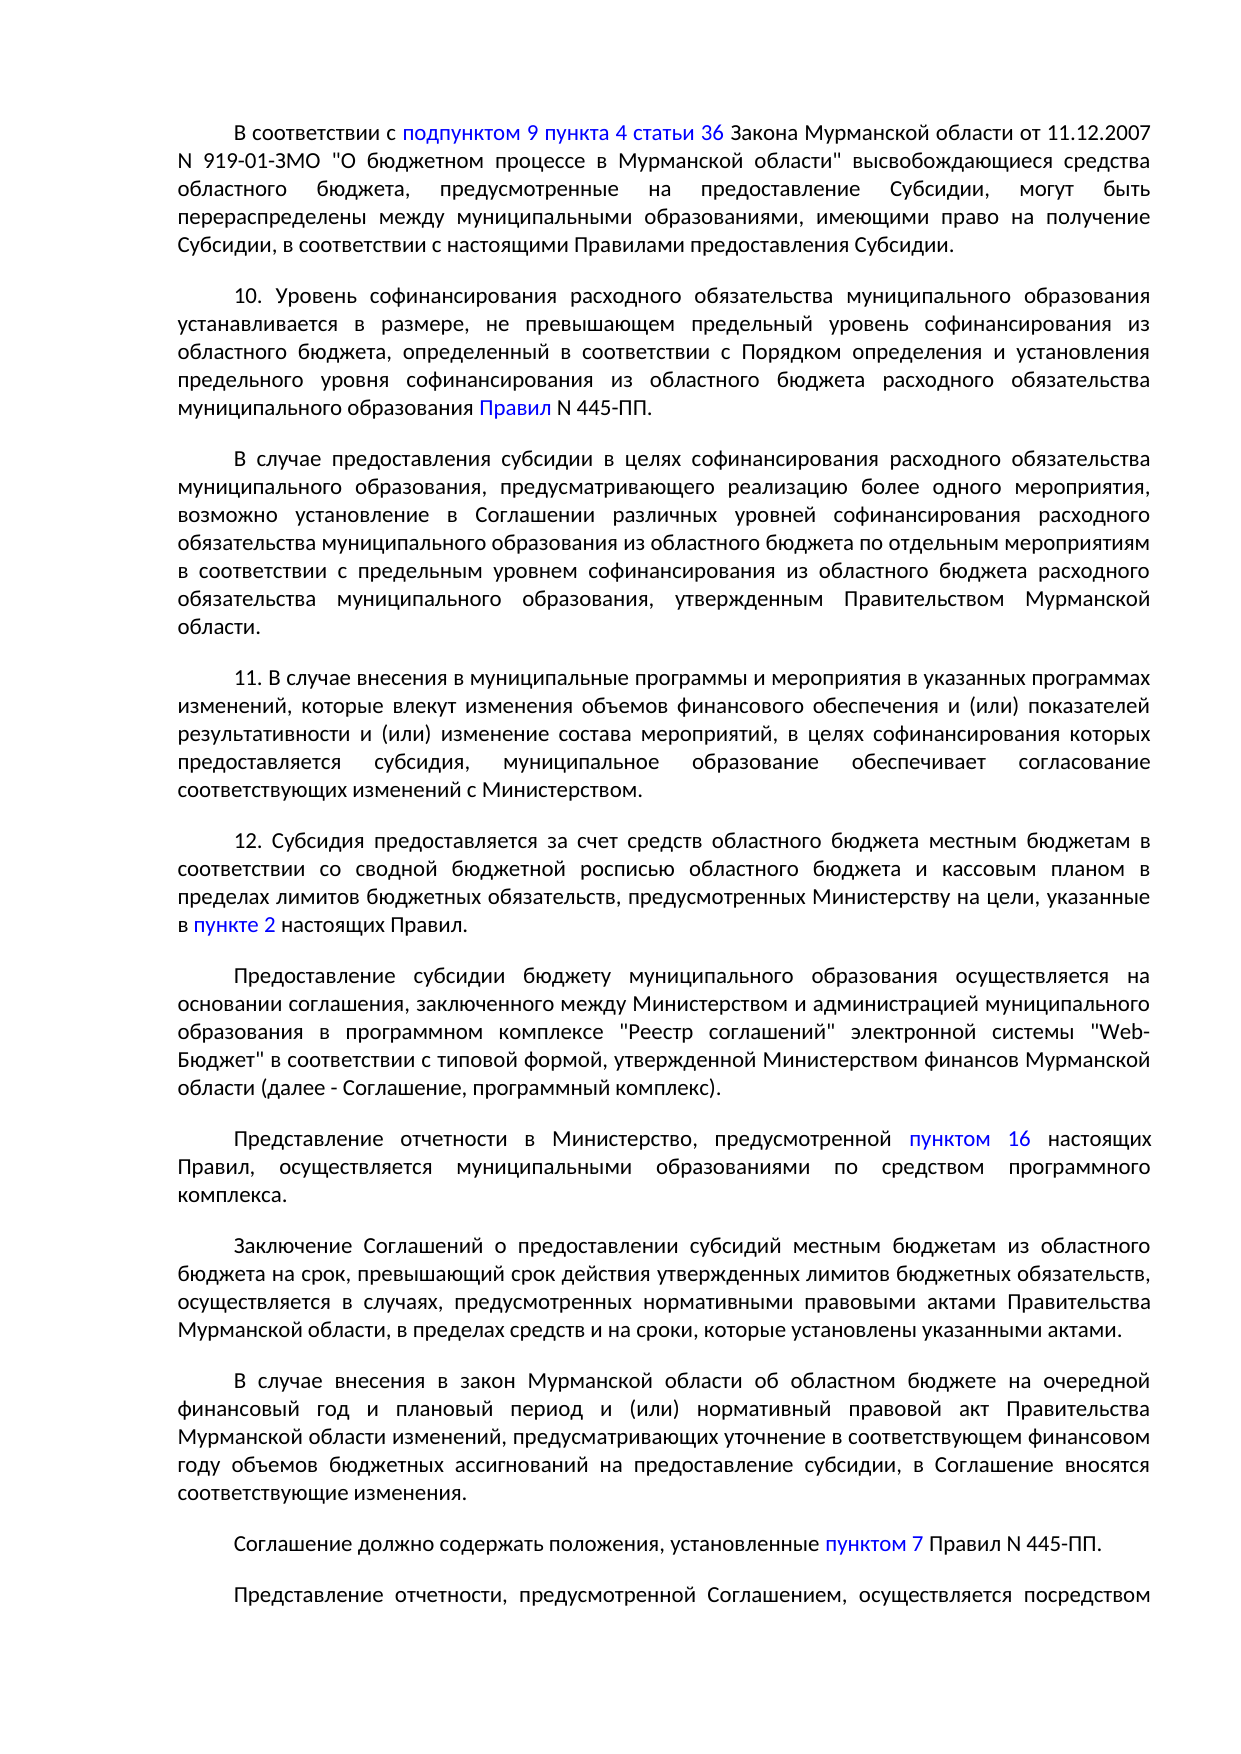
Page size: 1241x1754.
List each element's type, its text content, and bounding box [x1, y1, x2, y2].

text В случае предоставления субсидии в целях софинансирования расходного обязательства муниципального образования, предусматривающего реализацию более одного мероприятия, возможно установление в Соглашении различных уровней софинансирования расходного обязательства муниципального образования из областного бюджета по отдельным мероприятиям в соответствии с предельным уровнем софинансирования из областного бюджета расходного обязательства муниципального образования, утвержденным Правительством Мурманской области. [177, 444, 1152, 640]
text Соглашение должно содержать положения, установленные пунктом 7 Правил N 445-ПП. [177, 1529, 1152, 1557]
text В случае внесения в закон Мурманской области об областном бюджете на очередной финансовый год и плановый период и (или) нормативный правовой акт Правительства Мурманской области изменений, предусматривающих уточнение в соответствующем финансовом году объемов бюджетных ассигнований на предоставление субсидии, в Соглашение вносятся соответствующие изменения. [177, 1366, 1152, 1506]
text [177, 1580, 1152, 1608]
text 12. Субсидия предоставляется за счет средств областного бюджета местным бюджетам в соответствии со сводной бюджетной росписью областного бюджета и кассовым планом в пределах лимитов бюджетных обязательств, предусмотренных Министерству на цели, указанные в пункте 2 настоящих Правил. [177, 826, 1152, 938]
text 11. В случае внесения в муниципальные программы и мероприятия в указанных программах изменений, которые влекут изменения объемов финансового обеспечения и (или) показателей результативности и (или) изменение состава мероприятий, в целях софинансирования которых предоставляется субсидия, муниципальное образование обеспечивает согласование соответствующих изменений с Министерством. [177, 663, 1152, 803]
text Представление отчетности в Министерство, предусмотренной пунктом 16 настоящих Правил, осуществляется муниципальными образованиями по средством программного комплекса. [177, 1124, 1152, 1208]
text В соответствии с подпунктом 9 пункта 4 статьи 36 Закона Мурманской области от 11.12.2007 N 919-01-ЗМО "О бюджетном процессе в Мурманской области" высвобождающиеся средства областного бюджета, предусмотренные на предоставление Субсидии, могут быть перераспределены между муниципальными образованиями, имеющими право на получение Субсидии, в соответствии с настоящими Правилами предоставления Субсидии. [177, 118, 1152, 258]
text Предоставление субсидии бюджету муниципального образования осуществляется на основании соглашения, заключенного между Министерством и администрацией муниципального образования в программном комплексе "Реестр соглашений" электронной системы "Web-Бюджет" в соответствии с типовой формой, утвержденной Министерством финансов Мурманской области (далее - Соглашение, программный комплекс). [177, 961, 1152, 1101]
text 10. Уровень софинансирования расходного обязательства муниципального образования устанавливается в размере, не превышающем предельный уровень софинансирования из областного бюджета, определенный в соответствии с Порядком определения и установления предельного уровня софинансирования из областного бюджета расходного обязательства муниципального образования Правил N 445-ПП. [177, 281, 1152, 421]
text Заключение Соглашений о предоставлении субсидий местным бюджетам из областного бюджета на срок, превышающий срок действия утвержденных лимитов бюджетных обязательств, осуществляется в случаях, предусмотренных нормативными правовыми актами Правительства Мурманской области, в пределах средств и на сроки, которые установлены указанными актами. [177, 1231, 1152, 1343]
